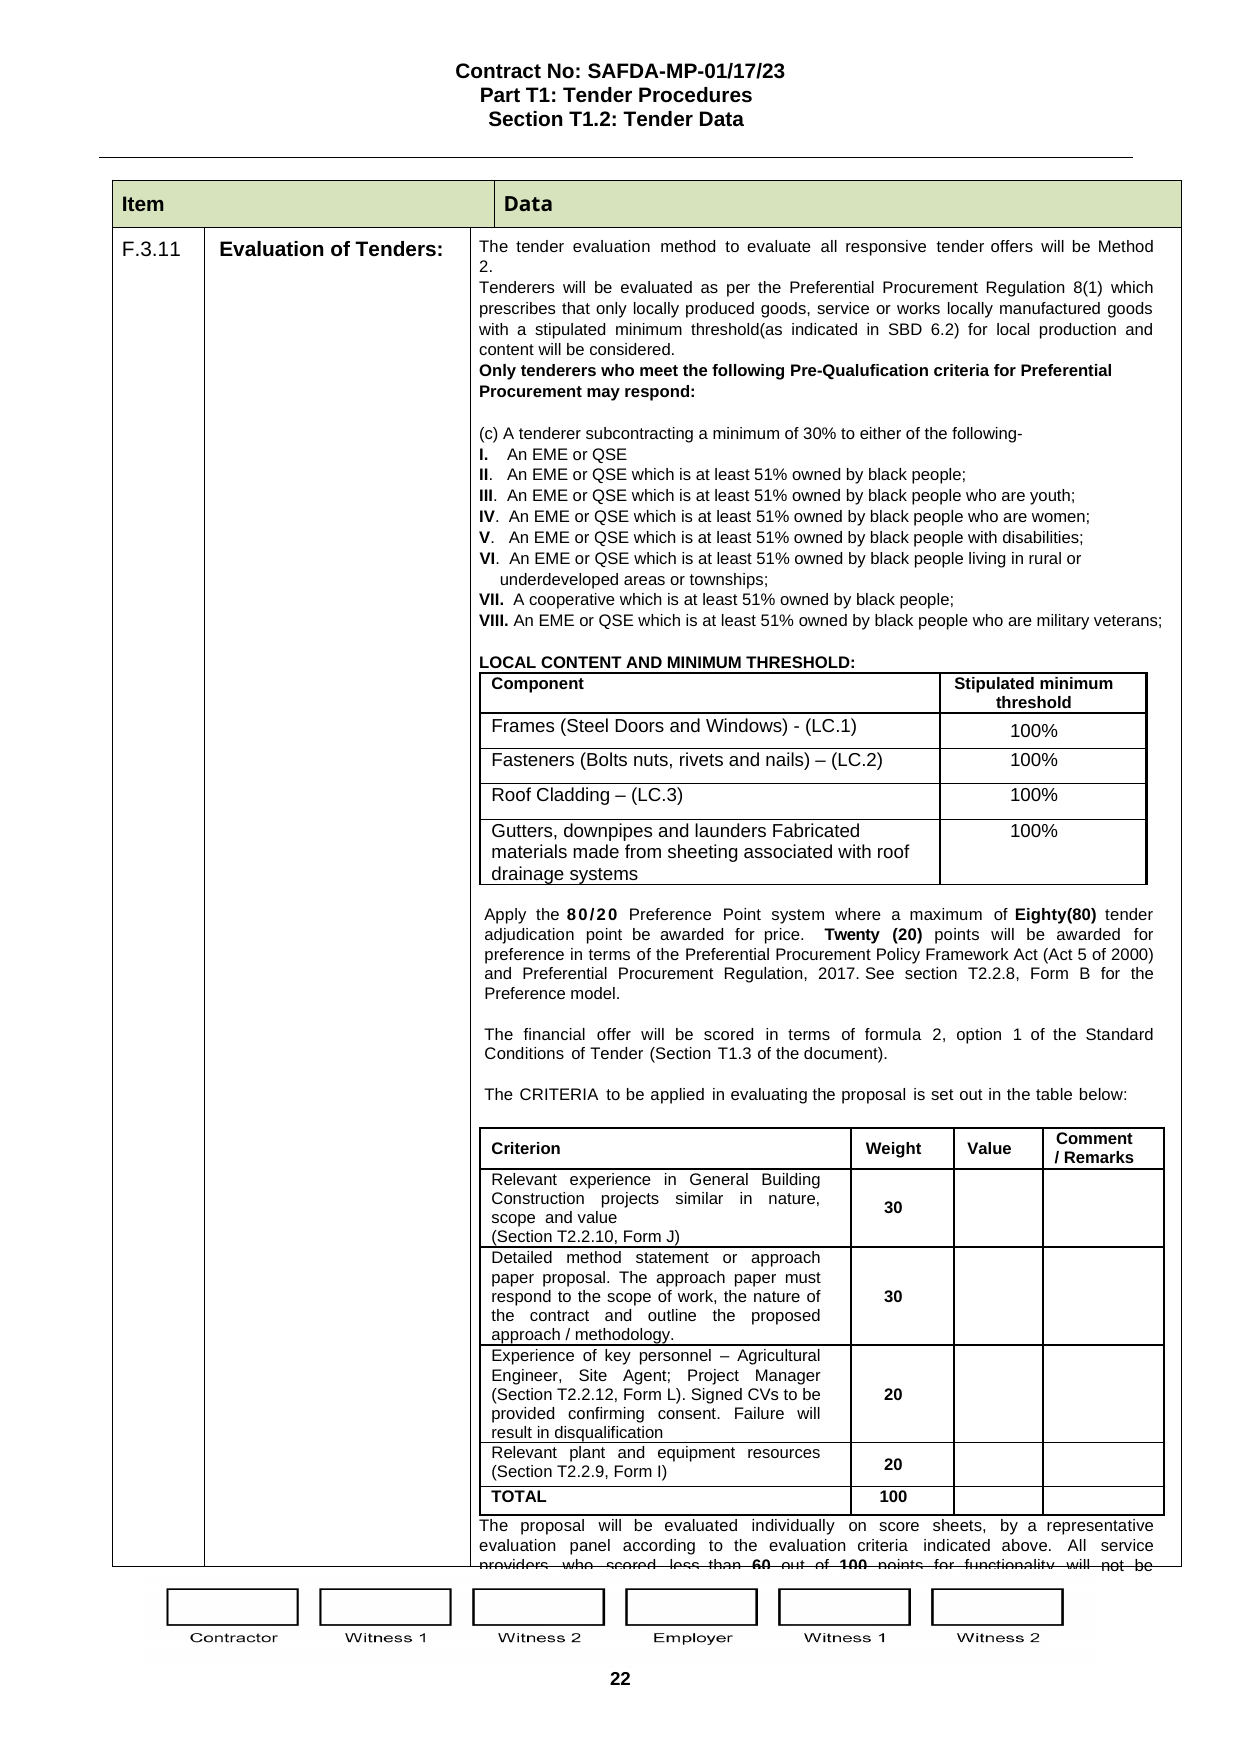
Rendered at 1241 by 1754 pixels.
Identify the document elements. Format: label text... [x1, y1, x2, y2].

table_cell F.3.11 [113, 228, 204, 1566]
table_header Data [495, 181, 1181, 227]
table_cell The tender evaluation method to evaluate all responsive tender offers will be Method 2. Tenderers will be evaluated as per the Preferential Procurement Regulation 8(1) which prescribes that only locally produced goods, service or works locally manufactured goods with a stipulated minimum threshold(as indicated in SBD 6.2) for local production and content will be considered. Only tenderers who meet the following Pre-Qualufication criteria for Preferential Procurement may respond: (c) A tenderer subcontracting a minimum of 30% to either of the following- I. An EME or QSE II. An EME or QSE which is at least 51% owned by black people; III. An EME or QSE which is at least 51% owned by black people who are youth; IV. An EME or QSE which is at least 51% owned by black people who are women; V. An EME or QSE which is at least 51% owned by black people with disabilities; VI. An EME or QSE which is at least 51% owned by black people living in rural or underdeveloped areas or townships; VII. A cooperative which is at least 51% owned by black people; VIII. An EME or QSE which is at least 51% owned by black people who are military veterans; LOCAL CONTENT AND MINIMUM THRESHOLD: Apply the 80/20 Preference Point system where a maximum of Eighty(80) tender adjudication point be awarded for price. Twenty (20) points will be awarded for preference in terms of the Preferential Procurement Policy Framework Act (Act 5 of 2000) and Preferential Procurement Regulation, 2017. See section T2.2.8, Form B for the Preference model. The financial offer will be scored in terms of formula 2, option 1 of the Standard Conditions of Tender (Section T1.3 of the document). The CRITERIA to be applied in evaluating the proposal is set out in the table below: The proposal will be evaluated individually on score sheets, by a representative evaluation panel according to the evaluation criteria indicated above. All service providers who scored less than 60 out of 100 points for functionality will not be considered further. [471, 228, 1181, 1566]
picture [138, 1569, 1103, 1668]
table_header Item [113, 181, 494, 227]
table_cell Evaluation of Tenders: [205, 228, 470, 1566]
